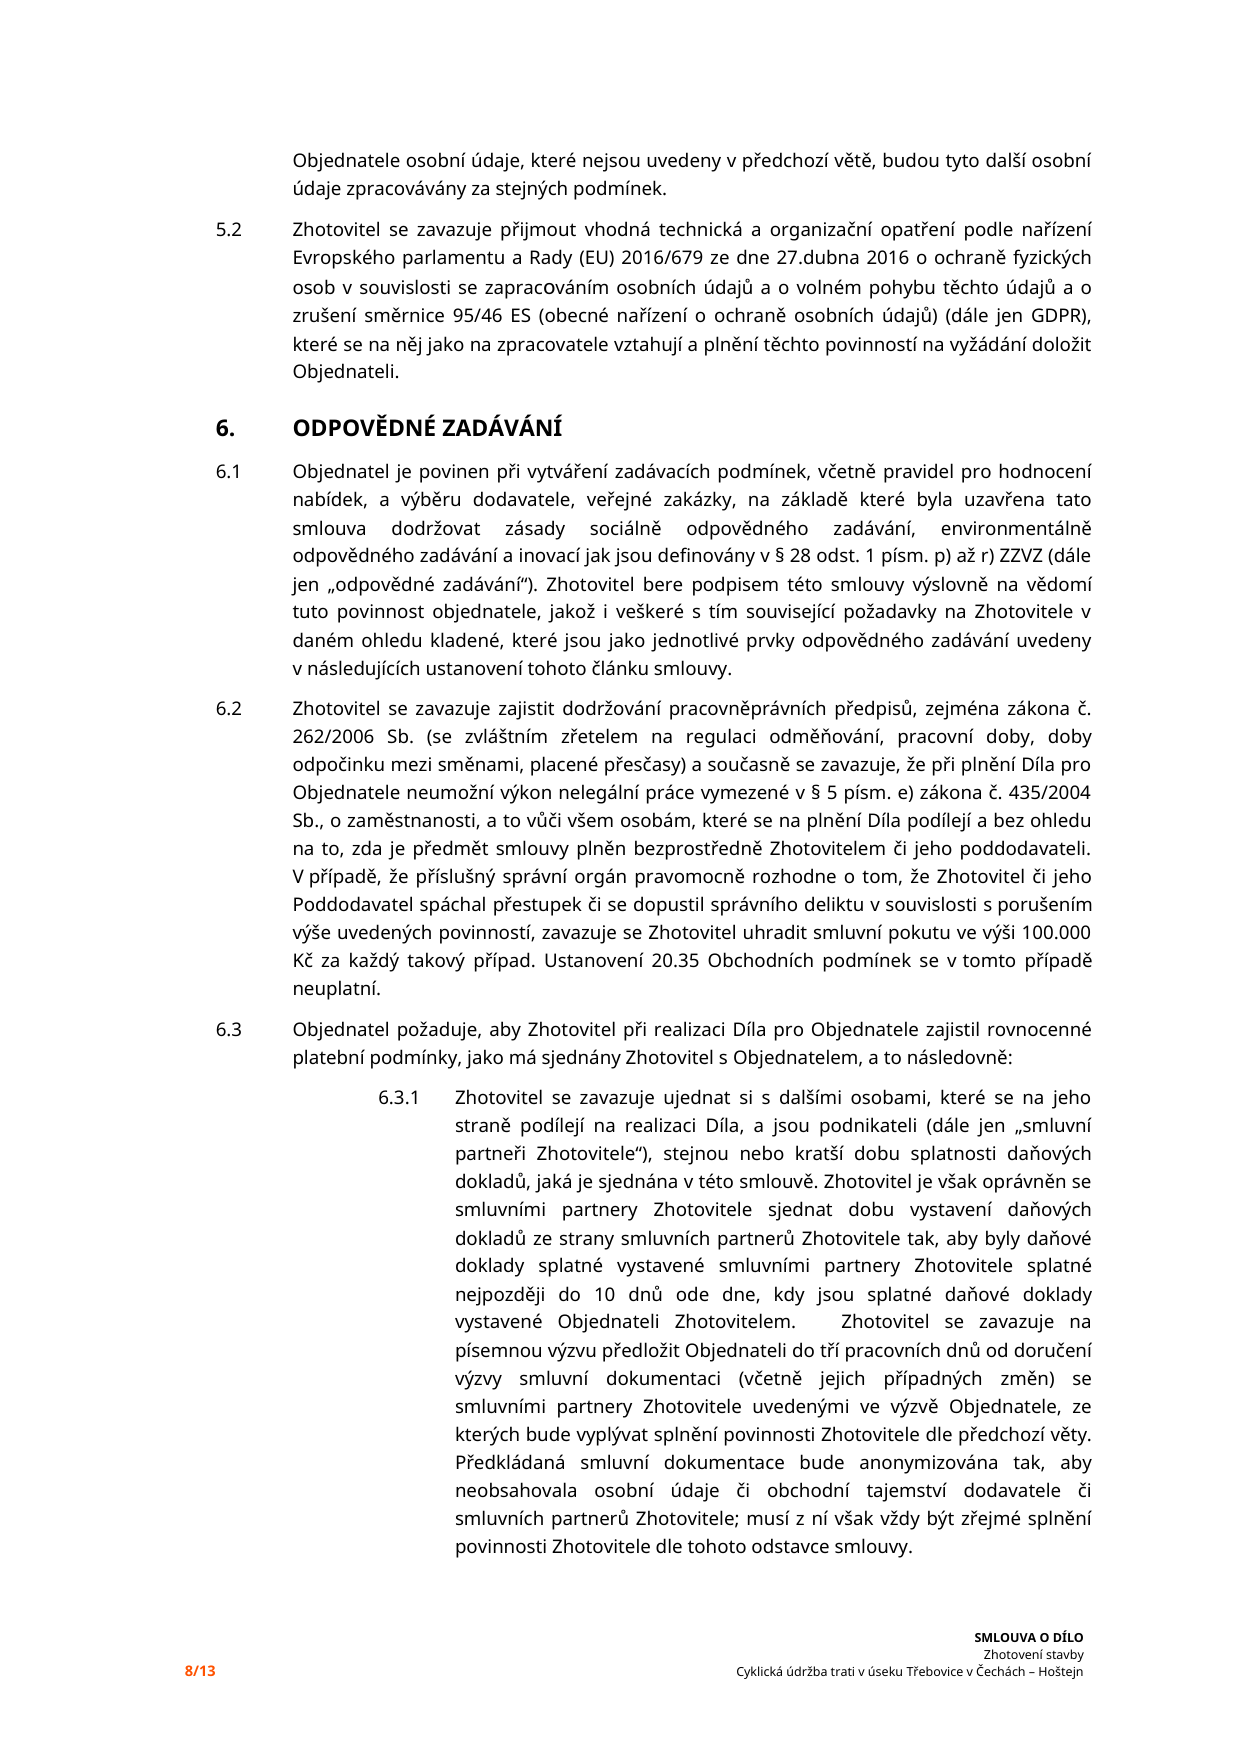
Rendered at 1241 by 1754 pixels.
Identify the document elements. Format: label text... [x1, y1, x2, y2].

text Zhotovitel se zavazuje přijmout vhodná technická a organizační opatření podle nařízení Evropského parlamentu a Rady (EU) 2016/679 ze dne 27.dubna 2016 o ochraně fyzických osob v souvislosti se zapracováním osobních údajů a o volném pohybu těchto údajů a o zrušení směrnice 95/46 ES (obecné nařízení o ochraně osobních údajů) (dále jen GDPR), které se na něj jako na zpracovatele vztahují a plnění těchto povinností na vyžádání doložit Objednateli. [216, 216, 1093, 384]
text Zhotovitel se zavazuje ujednat si s dalšími osobami, které se na jeho straně podílejí na realizaci Díla, a jsou podnikateli (dále jen „smluvní partneři Zhotovitele“), stejnou nebo kratší dobu splatnosti daňových dokladů, jaká je sjednána v této smlouvě. Zhotovitel je však oprávněn se smluvními partnery Zhotovitele sjednat dobu vystavení daňových dokladů ze strany smluvních partnerů Zhotovitele tak, aby byly daňové doklady splatné vystavené smluvními partnery Zhotovitele splatné nejpozději do 10 dnů ode dne, kdy jsou splatné daňové doklady vystavené Objednateli Zhotovitelem. Zhotovitel se zavazuje na písemnou výzvu předložit Objednateli do tří pracovních dnů od doručení výzvy smluvní dokumentaci (včetně jejich případných změn) se smluvními partnery Zhotovitele uvedenými ve výzvě Objednatele, ze kterých bude vyplývat splnění povinnosti Zhotovitele dle předchozí věty. Předkládaná smluvní dokumentace bude anonymizována tak, aby neobsahovala osobní údaje či obchodní tajemství dodavatele či smluvních partnerů Zhotovitele; musí z ní však vždy být zřejmé splnění povinnosti Zhotovitele dle tohoto odstavce smlouvy. [378, 1085, 1093, 1558]
text Objednatel požaduje, aby Zhotovitel při realizaci Díla pro Objednatele zajistil rovnocenné platební podmínky, jako má sjednány Zhotovitel s Objednatelem, a to následovně: [216, 1016, 1093, 1070]
text Objednatel je povinen při vytváření zadávacích podmínek, včetně pravidel pro hodnocení nabídek, a výběru dodavatele, veřejné zakázky, na základě které byla uzavřena tato smlouva dodržovat zásady sociálně odpovědného zadávání, environmentálně odpovědného zadávání a inovací jak jsou definovány v § 28 odst. 1 písm. p) až r) ZZVZ (dále jen „odpovědné zadávání“). Zhotovitel bere podpisem této smlouvy výslovně na vědomí tuto povinnost objednatele, jakož i veškeré s tím související požadavky na Zhotovitele v daném ohledu kladené, které jsou jako jednotlivé prvky odpovědného zadávání uvedeny v následujících ustanovení tohoto článku smlouvy. [216, 459, 1093, 680]
text ODPOVĚDNÉ ZADÁVÁNÍ [216, 412, 1093, 443]
text Zhotovitel se zavazuje zajistit dodržování pracovněprávních předpisů, zejména zákona č. 262/2006 Sb. (se zvláštním zřetelem na regulaci odměňování, pracovní doby, doby odpočinku mezi směnami, placené přesčasy) a současně se zavazuje, že při plnění Díla pro Objednatele neumožní výkon nelegální práce vymezené v § 5 písm. e) zákona č. 435/2004 Sb., o zaměstnanosti, a to vůči všem osobám, které se na plnění Díla podílejí a bez ohledu na to, zda je předmět smlouvy plněn bezprostředně Zhotovitelem či jeho poddodavateli. V případě, že příslušný správní orgán pravomocně rozhodne o tom, že Zhotovitel či jeho Poddodavatel spáchal přestupek či se dopustil správního deliktu v souvislosti s porušením výše uvedených povinností, zavazuje se Zhotovitel uhradit smluvní pokutu ve výši 100.000 Kč za každý takový případ. Ustanovení 20.35 Obchodních podmínek se v tomto případě neuplatní. [216, 695, 1093, 1001]
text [216, 147, 1093, 201]
